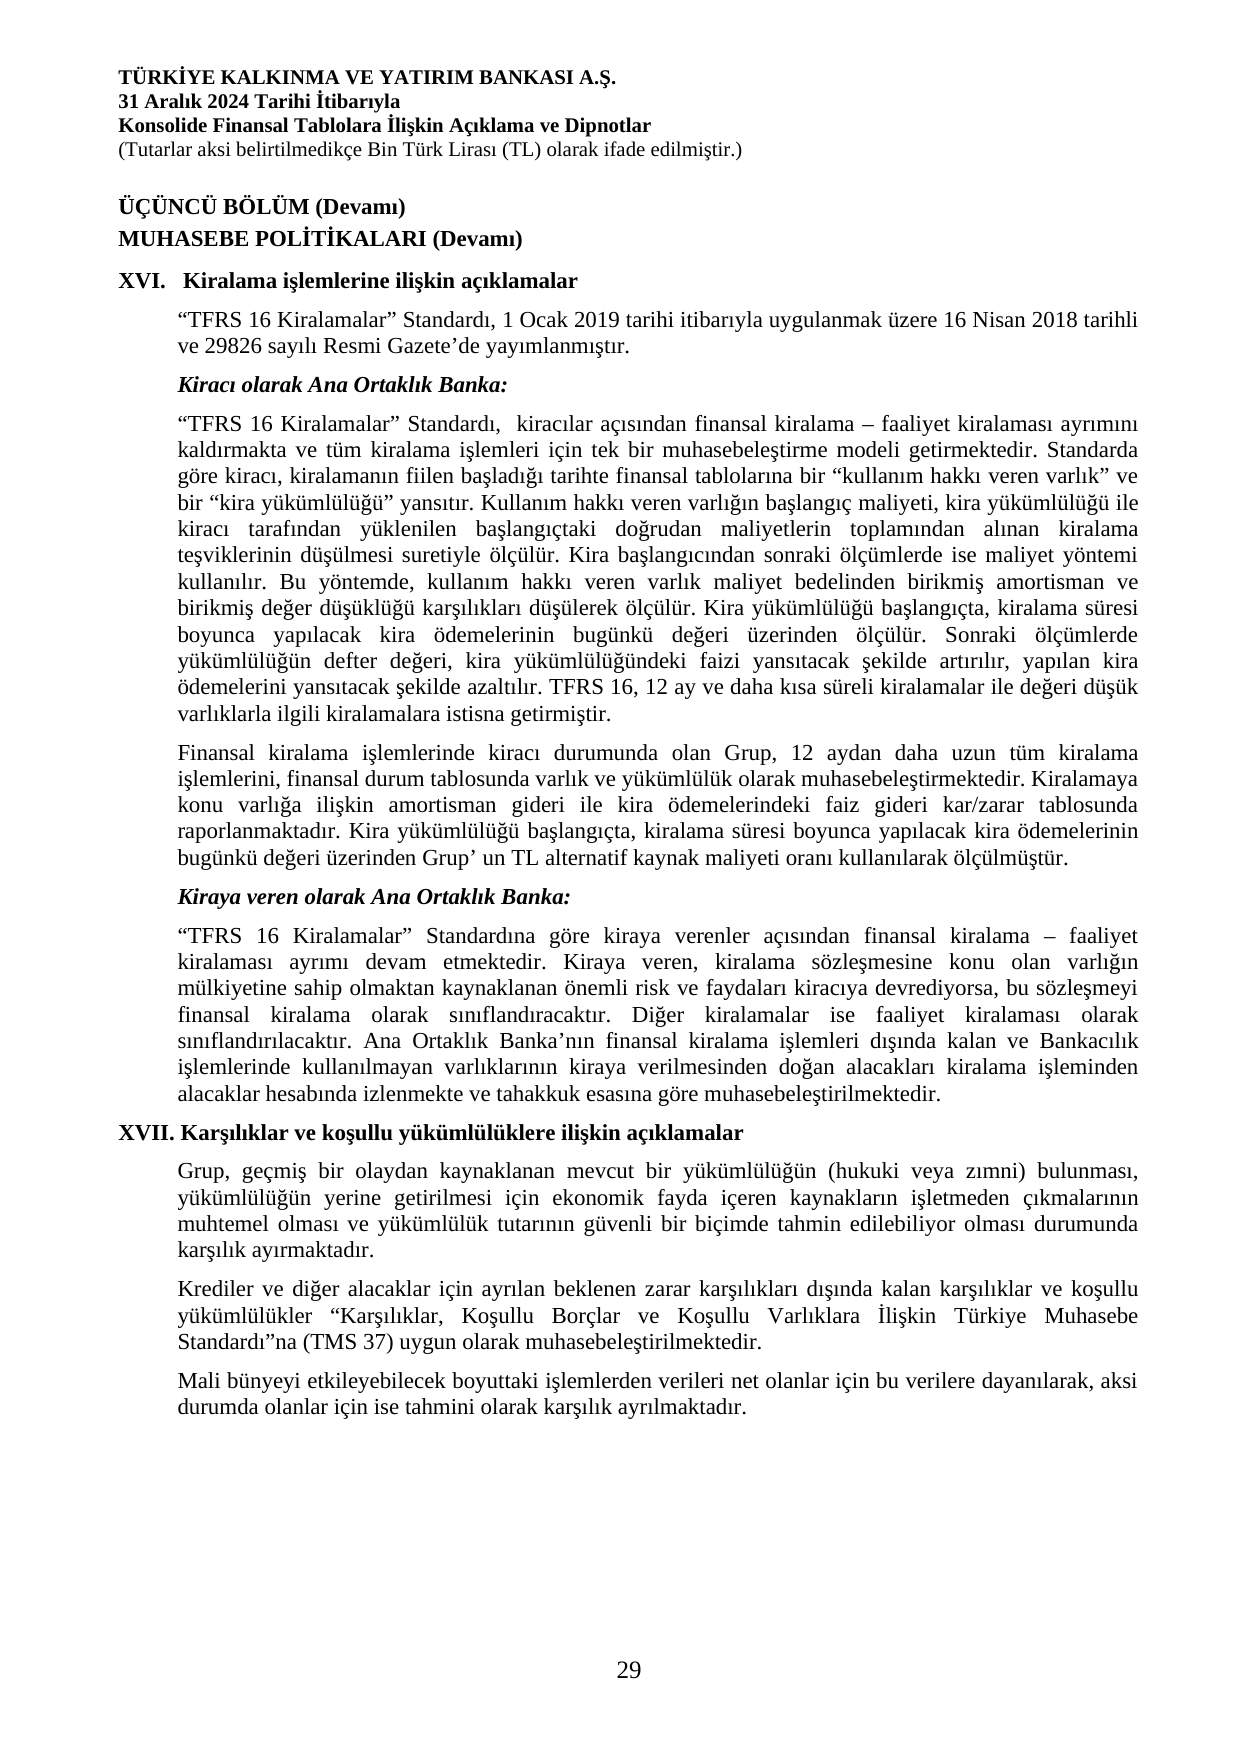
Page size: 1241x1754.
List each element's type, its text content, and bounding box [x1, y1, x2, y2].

text Grup, geçmiş bir olaydan kaynaklanan mevcut bir yükümlülüğün (hukuki veya zımni) bulunması, yükümlülüğün yerine getirilmesi için ekonomik fayda içeren kaynakların işletmeden çıkmalarının muhtemel olması ve yükümlülük tutarının güvenli bir biçimde tahmin edilebiliyor olması durumunda karşılık ayırmaktadır. [177, 1157, 1140, 1263]
text Krediler ve diğer alacaklar için ayrılan beklenen zarar karşılıkları dışında kalan karşılıklar ve koşullu yükümlülükler “Karşılıklar, Koşullu Borçlar ve Koşullu Varlıklara İlişkin Türkiye Muhasebe Standardı”na (TMS 37) uygun olarak muhasebeleştirilmektedir. [177, 1275, 1140, 1354]
text Mali bünyeyi etkileyebilecek boyuttaki işlemlerden verileri net olanlar için bu verilere dayanılarak, aksi durumda olanlar için ise tahmini olarak karşılık ayrılmaktadır. [177, 1367, 1140, 1420]
list ÜÇÜNCÜ BÖLÜM (Devamı) [118, 193, 1140, 219]
text “TFRS 16 Kiralamalar” Standardı, kiracılar açısından finansal kiralama – faaliyet kiralaması ayrımını kaldırmakta ve tüm kiralama işlemleri için tek bir muhasebeleştirme modeli getirmektedir. Standarda göre kiracı, kiralamanın fiilen başladığı tarihte finansal tablolarına bir “kullanım hakkı veren varlık” ve bir “kira yükümlülüğü” yansıtır. Kullanım hakkı veren varlığın başlangıç maliyeti, kira yükümlülüğü ile kiracı tarafından yüklenilen başlangıçtaki doğrudan maliyetlerin toplamından alınan kiralama teşviklerinin düşülmesi suretiyle ölçülür. Kira başlangıcından sonraki ölçümlerde ise maliyet yöntemi kullanılır. Bu yöntemde, kullanım hakkı veren varlık maliyet bedelinden birikmiş amortisman ve birikmiş değer düşüklüğü karşılıkları düşülerek ölçülür. Kira yükümlülüğü başlangıçta, kiralama süresi boyunca yapılacak kira ödemelerinin bugünkü değeri üzerinden ölçülür. Sonraki ölçümlerde yükümlülüğün defter değeri, kira yükümlülüğündeki faizi yansıtacak şekilde artırılır, yapılan kira ödemelerini yansıtacak şekilde azaltılır. TFRS 16, 12 ay ve daha kısa süreli kiralamalar ile değeri düşük varlıklarla ilgili kiralamalara istisna getirmiştir. [177, 410, 1140, 726]
list XVII. Karşılıklar ve koşullu yükümlülüklere ilişkin açıklamalar [118, 1119, 1140, 1145]
text Kiraya veren olarak Ana Ortaklık Banka: [177, 883, 1140, 909]
text Kiracı olarak Ana Ortaklık Banka: [177, 371, 1140, 397]
text “TFRS 16 Kiralamalar” Standardına göre kiraya verenler açısından finansal kiralama – faaliyet kiralaması ayrımı devam etmektedir. Kiraya veren, kiralama sözleşmesine konu olan varlığın mülkiyetine sahip olmaktan kaynaklanan önemli risk ve faydaları kiracıya devrediyorsa, bu sözleşmeyi finansal kiralama olarak sınıflandıracaktır. Diğer kiralamalar ise faaliyet kiralaması olarak sınıflandırılacaktır. Ana Ortaklık Banka’nın finansal kiralama işlemleri dışında kalan ve Bankacılık işlemlerinde kullanılmayan varlıklarının kiraya verilmesinden doğan alacakları kiralama işleminden alacaklar hesabında izlenmekte ve tahakkuk esasına göre muhasebeleştirilmektedir. [177, 922, 1140, 1106]
text “TFRS 16 Kiralamalar” Standardı, 1 Ocak 2019 tarihi itibarıyla uygulanmak üzere 16 Nisan 2018 tarihli ve 29826 sayılı Resmi Gazete’de yayımlanmıştır. [177, 306, 1140, 358]
list MUHASEBE POLİTİKALARI (Devamı) [118, 226, 1140, 252]
text XVI. Kiralama işlemlerine ilişkin açıklamalar [118, 267, 1140, 293]
text Finansal kiralama işlemlerinde kiracı durumunda olan Grup, 12 aydan daha uzun tüm kiralama işlemlerini, finansal durum tablosunda varlık ve yükümlülük olarak muhasebeleştirmektedir. Kiralamaya konu varlığa ilişkin amortisman gideri ile kira ödemelerindeki faiz gideri kar/zarar tablosunda raporlanmaktadır. Kira yükümlülüğü başlangıçta, kiralama süresi boyunca yapılacak kira ödemelerinin bugünkü değeri üzerinden Grup’ un TL alternatif kaynak maliyeti oranı kullanılarak ölçülmüştür. [177, 738, 1140, 870]
